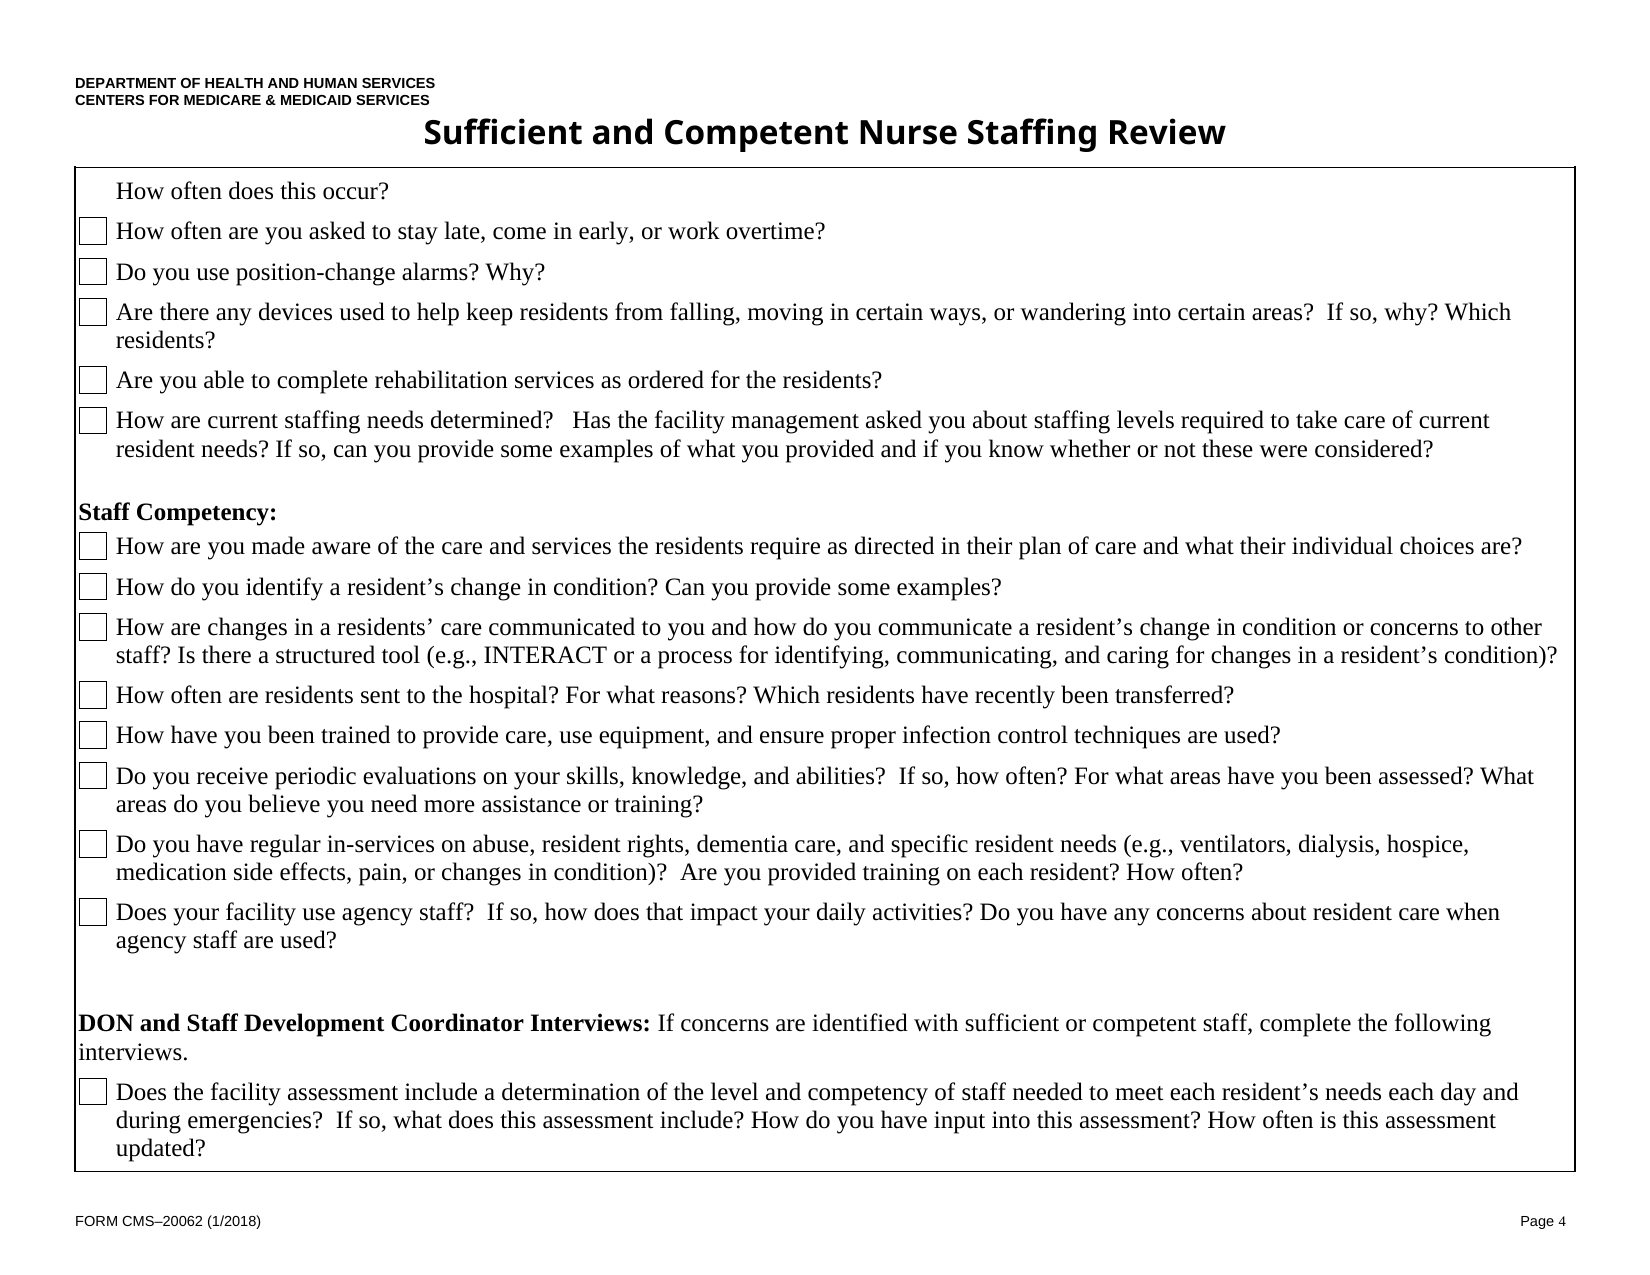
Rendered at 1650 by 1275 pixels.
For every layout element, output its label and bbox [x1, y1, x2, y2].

table_cell [76, 168, 1574, 1171]
